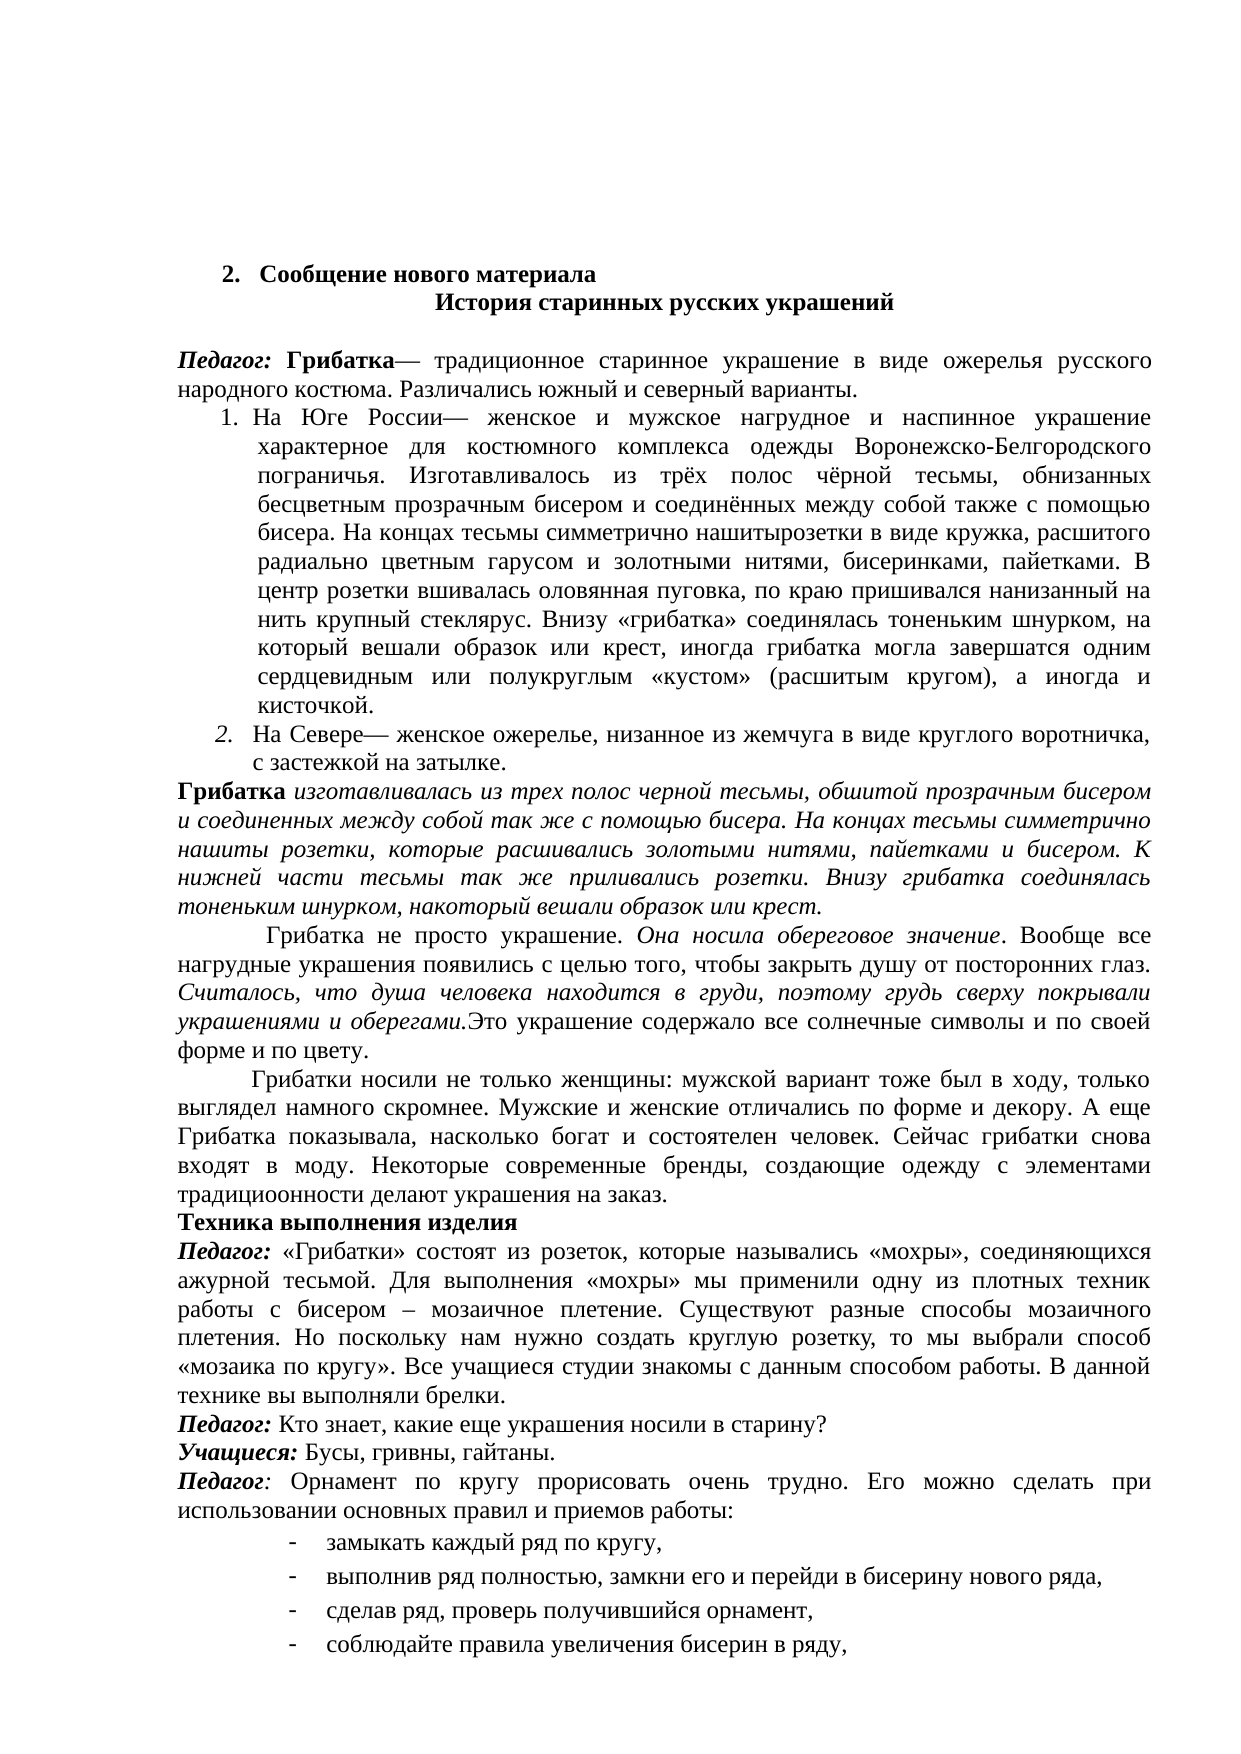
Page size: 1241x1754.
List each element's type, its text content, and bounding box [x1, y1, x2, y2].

text Педагог: Орнамент по кругу прорисовать очень трудно. Его можно сделать при использовании основных правил и приемов работы: [177, 1466, 1152, 1524]
list сделав ряд, проверь получившийся орнамент, [288, 1592, 1152, 1626]
text Педагог: Грибатка— традиционное старинное украшение в виде ожерелья русского народного костюма. Различались южный и северный варианты. [177, 345, 1152, 402]
list замыкать каждый ряд по кругу, [288, 1524, 1152, 1558]
text Педагог: «Грибатки» состоят из розеток, которые назывались «мохры», соединяющихся ажурной тесьмой. Для выполнения «мохры» мы применили одну из плотных техник работы с бисером – мозаичное плетение. Существуют разные способы мозаичного плетения. Но поскольку нам нужно создать круглую розетку, то мы выбрали способ «мозаика по кругу». Все учащиеся студии знакомы с данным способом работы. В данной технике вы выполняли брелки. [177, 1236, 1152, 1409]
list На Юге России— женское и мужское нагрудное и наспинное украшение характерное для костюмного комплекса одежды Воронежско-Белгородского пограничья. Изготавливалось из трёх полос чёрной тесьмы, обнизанных бесцветным прозрачным бисером и соединённых между собой также с помощью бисера. На концах тесьмы симметрично нашитырозетки в виде кружка, расшитого радиально цветным гарусом и золотными нитями, бисеринками, пайетками. В центр розетки вшивалась оловянная пуговка, по краю пришивался нанизанный на нить крупный стеклярус. Внизу «грибатка» соединялась тоненьким шнурком, на который вешали образок или крест, иногда грибатка могла завершатся одним сердцевидным или полукруглым «кустом» (расшитым кругом), а иногда и кисточкой. [220, 402, 1152, 719]
list соблюдайте правила увеличения бисерин в ряду, [288, 1626, 1152, 1660]
list выполнив ряд полностью, замкни его и перейди в бисерину нового ряда, [288, 1558, 1152, 1592]
list На Севере— женское ожерелье, низанное из жемчуга в виде круглого воротничка, с застежкой на затылке. [215, 719, 1152, 776]
text Грибатки носили не только женщины: мужской вариант тоже был в ходу, только выглядел намного скромнее. Мужские и женские отличались по форме и декору. А еще Грибатка показывала, насколько богат и состоятелен человек. Сейчас грибатки снова входят в моду. Некоторые современные бренды, создающие одежду с элементами традициоонности делают украшения на заказ. [177, 1064, 1152, 1207]
text Грибатка изготавливалась из трех полос черной тесьмы, обшитой прозрачным бисером и соединенных между собой так же с помощью бисера. На концах тесьмы симметрично нашиты розетки, которые расшивались золотыми нитями, пайетками и бисером. К нижней части тесьмы так же приливались розетки. Внизу грибатка соединялась тоненьким шнурком, накоторый вешали образок или крест. [177, 776, 1152, 920]
text История старинных русских украшений [177, 287, 1152, 316]
text Педагог: Кто знает, какие еще украшения носили в старину? [177, 1409, 1152, 1437]
list Сообщение нового материала [222, 259, 1152, 287]
text Грибатка не просто украшение. Она носила обереговое значение. Вообще все нагрудные украшения появились с целью того, чтобы закрыть душу от посторонних глаз. Считалось, что душа человека находится в груди, поэтому грудь сверху покрывали украшениями и оберегами.Это украшение содержало все солнечные символы и по своей форме и по цвету. [177, 920, 1152, 1064]
text Учащиеся: Бусы, гривны, гайтаны. [177, 1437, 1152, 1466]
text Техника выполнения изделия [177, 1207, 1152, 1236]
